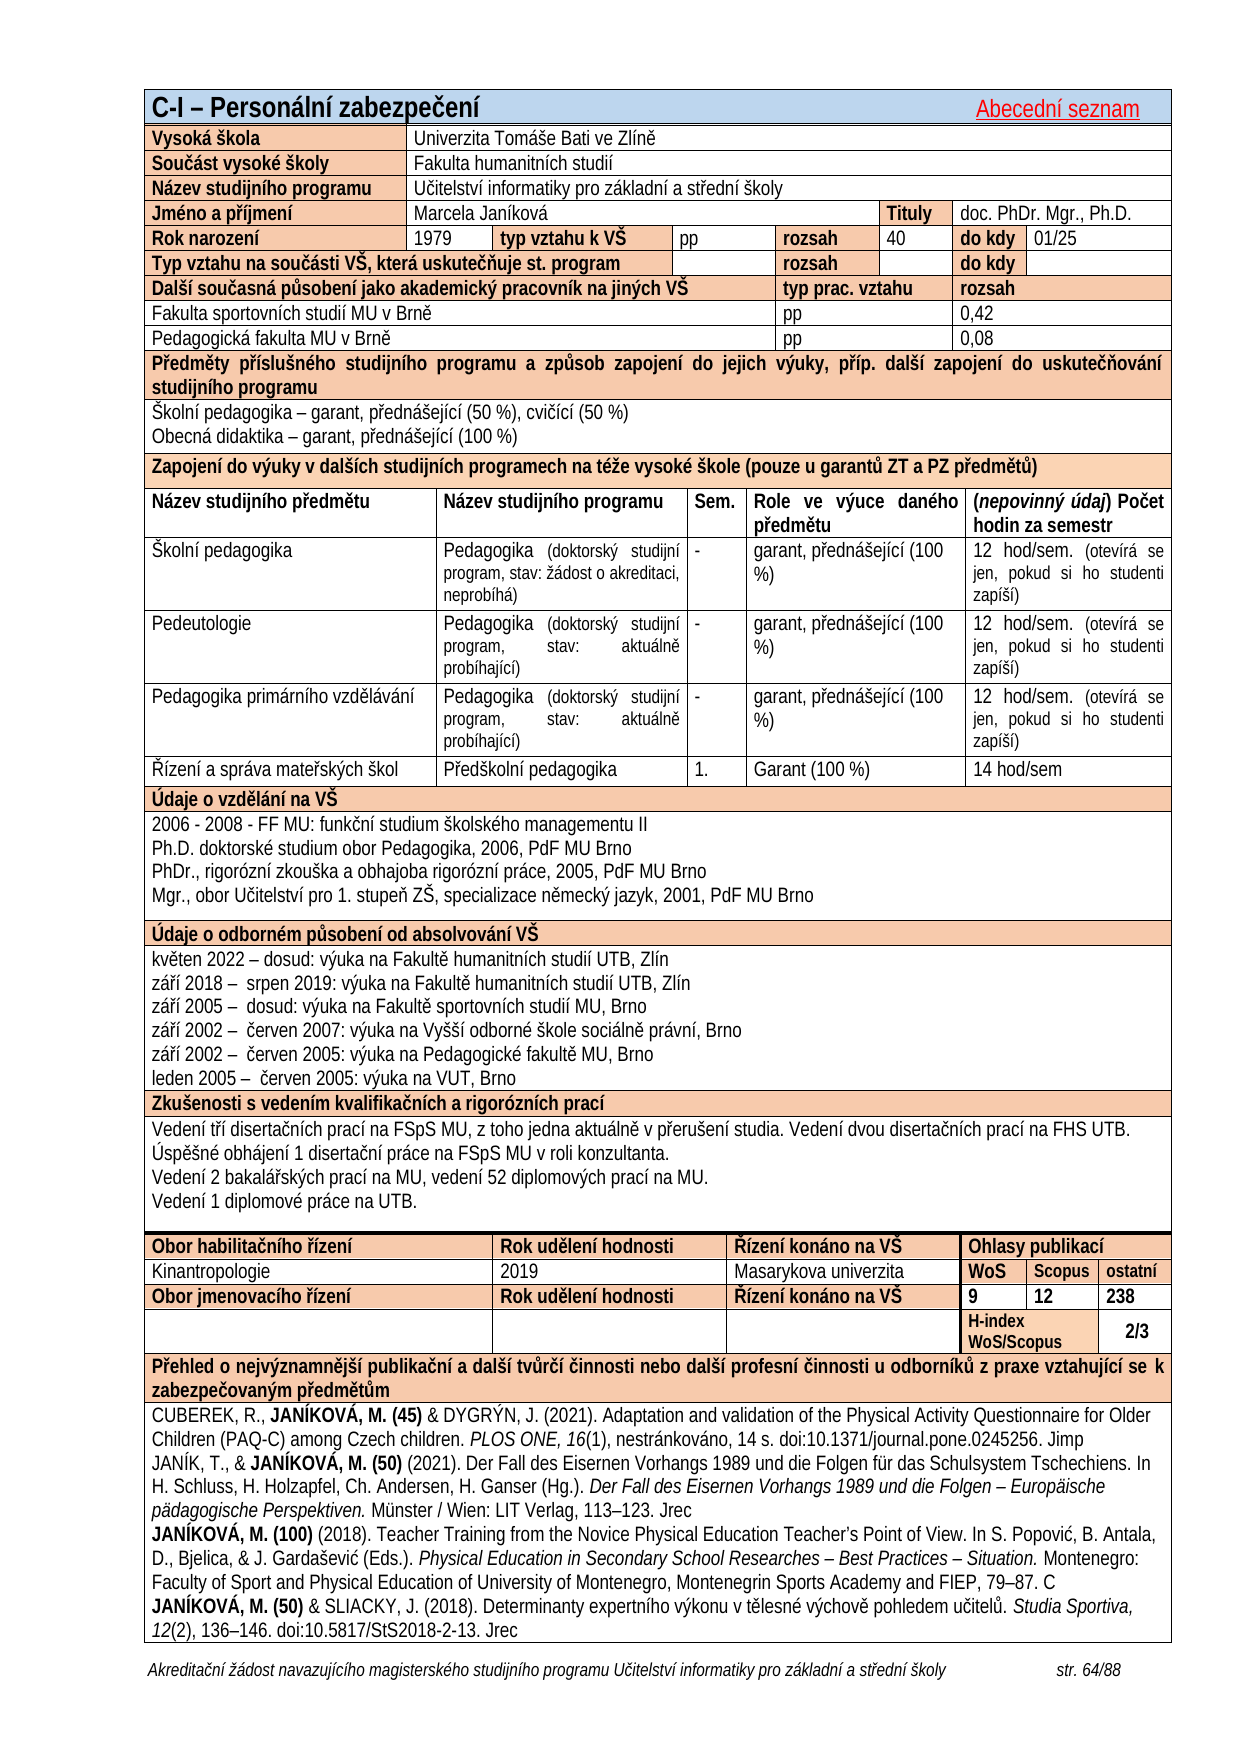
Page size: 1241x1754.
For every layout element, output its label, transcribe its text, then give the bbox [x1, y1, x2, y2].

table_cell Rok udělení hodnosti [493, 1235, 726, 1258]
table_cell Pedagogická fakulta MU v Brně [145, 326, 775, 350]
table_cell Údaje o vzdělání na VŠ [145, 787, 1171, 811]
table_cell 12 [1027, 1285, 1098, 1308]
table_cell do kdy [953, 251, 1026, 275]
table_cell typ vztahu k VŠ [493, 226, 672, 250]
table_cell Rok narození [145, 226, 406, 250]
table_cell Údaje o odborném působení od absolvování VŠ [145, 921, 1171, 945]
table_cell pp [673, 226, 775, 250]
table_header C-I – Personální zabezpečení Abecední seznam [145, 90, 1171, 123]
table_cell ostatní [1099, 1260, 1171, 1283]
table_cell - [688, 684, 746, 756]
table_cell Obor habilitačního řízení [145, 1235, 492, 1258]
table_cell Jméno a příjmení [145, 201, 406, 225]
table_cell 12 hod/sem. (otevírá se jen, pokud si ho studenti zapíší) [966, 684, 1171, 756]
table_cell garant, přednášející (100 %) [747, 611, 965, 683]
table_cell doc. PhDr. Mgr., Ph.D. [953, 201, 1171, 225]
table_cell 01/25 [1027, 226, 1171, 250]
table_cell Pedagogika (doktorský studijní program, stav: aktuálně probíhající) [437, 611, 687, 683]
table_cell WoS [962, 1260, 1026, 1283]
table_cell květen 2022 – dosud: výuka na Fakultě humanitních studií UTB, Zlín září 2018 – srpen 2019: výuka na Fakultě humanitních studií UTB, Zlín září 2005 – dosud: výuka na Fakultě sportovních studií MU, Brno září 2002 – červen 2007: výuka na Vyšší odborné škole sociálně právní, Brno září 2002 – červen 2005: výuka na Pedagogické fakultě MU, Brno leden 2005 – červen 2005: výuka na VUT, Brno [145, 946, 1171, 1090]
table_cell rozsah [776, 251, 879, 275]
table_cell [493, 1310, 726, 1353]
table_cell Role ve výuce daného předmětu [747, 489, 965, 537]
table_cell Učitelství informatiky pro základní a střední školy [407, 176, 1171, 200]
table_cell [880, 251, 952, 275]
table_cell Fakulta humanitních studií [407, 151, 1171, 175]
table_cell 1979 [407, 226, 492, 250]
table_cell Předškolní pedagogika [437, 757, 687, 786]
table_cell Pedagogika primárního vzdělávání [145, 684, 436, 756]
table_cell garant, přednášející (100 %) [747, 538, 965, 610]
table_cell rozsah [953, 276, 1171, 300]
table_cell Tituly [880, 201, 952, 225]
table_cell Předměty příslušného studijního programu a způsob zapojení do jejich výuky, příp. další zapojení do uskutečňování studijního programu [145, 351, 1171, 399]
table_cell do kdy [953, 226, 1026, 250]
table_cell Marcela Janíková [407, 201, 879, 225]
table_cell 1. [688, 757, 746, 786]
table_cell Další současná působení jako akademický pracovník na jiných VŠ [145, 276, 775, 300]
table_cell Název studijního programu [437, 489, 687, 537]
table_cell Ohlasy publikací [962, 1235, 1171, 1258]
table_cell Řízení konáno na VŠ [727, 1235, 959, 1258]
table_cell [727, 1310, 959, 1353]
table_cell Pedagogika (doktorský studijní program, stav: žádost o akreditaci, neprobíhá) [437, 538, 687, 610]
table_cell - [688, 611, 746, 683]
table_cell rozsah [776, 226, 879, 250]
table_cell typ prac. vztahu [776, 276, 952, 300]
table_cell garant, přednášející (100 %) [747, 684, 965, 756]
table_cell (nepovinný údaj) Počet hodin za semestr [966, 489, 1171, 537]
table_cell Pedeutologie [145, 611, 436, 683]
table_cell Vysoká škola [145, 126, 406, 150]
table_cell Obor jmenovacího řízení [145, 1285, 492, 1308]
table_cell Pedagogika (doktorský studijní program, stav: aktuálně probíhající) [437, 684, 687, 756]
table_cell Sem. [688, 489, 746, 537]
table_cell 0,08 [953, 326, 1171, 350]
table_cell Součást vysoké školy [145, 151, 406, 175]
table_cell 2019 [493, 1260, 726, 1283]
table_cell Garant (100 %) [747, 757, 965, 786]
table_cell Školní pedagogika [145, 538, 436, 610]
table_cell 12 hod/sem. (otevírá se jen, pokud si ho studenti zapíší) [966, 538, 1171, 610]
table_cell 238 [1099, 1285, 1171, 1308]
table_cell H-index WoS/Scopus [962, 1310, 1098, 1353]
table_cell pp [776, 326, 952, 350]
table_cell Vedení tří disertačních prací na FSpS MU, z toho jedna aktuálně v přerušení studia. Vedení dvou disertačních prací na FHS UTB. Úspěšné obhájení 1 disertační práce na FSpS MU v roli konzultanta. Vedení 2 bakalářských prací na MU, vedení 52 diplomových prací na MU. Vedení 1 diplomové práce na UTB. [145, 1117, 1171, 1231]
table_cell 2006 - 2008 - FF MU: funkční studium školského managementu II Ph.D. doktorské studium obor Pedagogika, 2006, PdF MU Brno PhDr., rigorózní zkouška a obhajoba rigorózní práce, 2005, PdF MU Brno Mgr., obor Učitelství pro 1. stupeň ZŠ, specializace německý jazyk, 2001, PdF MU Brno [145, 812, 1171, 920]
table_cell Univerzita Tomáše Bati ve Zlíně [407, 126, 1171, 150]
table_cell 40 [880, 226, 952, 250]
table_cell Masarykova univerzita [727, 1260, 959, 1283]
table_cell Název studijního předmětu [145, 489, 436, 537]
table_cell 14 hod/sem [966, 757, 1171, 786]
table_cell 0,42 [953, 301, 1171, 325]
table_cell Zkušenosti s vedením kvalifikačních a rigorózních prací [145, 1091, 1171, 1116]
table_cell Rok udělení hodnosti [493, 1285, 726, 1308]
table_cell 9 [962, 1285, 1026, 1308]
table_cell 12 hod/sem. (otevírá se jen, pokud si ho studenti zapíší) [966, 611, 1171, 683]
table_cell Řízení konáno na VŠ [727, 1285, 959, 1308]
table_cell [145, 1403, 1171, 1642]
table_cell Scopus [1027, 1260, 1098, 1283]
table_cell [673, 251, 775, 275]
table_cell Typ vztahu na součásti VŠ, která uskutečňuje st. program [145, 251, 672, 275]
table_cell - [688, 538, 746, 610]
table_cell Kinantropologie [145, 1260, 492, 1283]
table_cell Přehled o nejvýznamnější publikační a další tvůrčí činnosti nebo další profesní činnosti u odborníků z praxe vztahující se k zabezpečovaným předmětům [145, 1354, 1171, 1402]
table_cell 2/3 [1099, 1310, 1171, 1353]
table_cell Školní pedagogika – garant, přednášející (50 %), cvičící (50 %) Obecná didaktika – garant, přednášející (100 %) [145, 400, 1171, 453]
table_cell Fakulta sportovních studií MU v Brně [145, 301, 775, 325]
table_cell [145, 1310, 492, 1353]
table_cell Řízení a správa mateřských škol [145, 757, 436, 786]
table_cell pp [776, 301, 952, 325]
table_cell Zapojení do výuky v dalších studijních programech na téže vysoké škole (pouze u garantů ZT a PZ předmětů) [145, 454, 1171, 488]
table_cell Název studijního programu [145, 176, 406, 200]
table_cell [1027, 251, 1171, 275]
